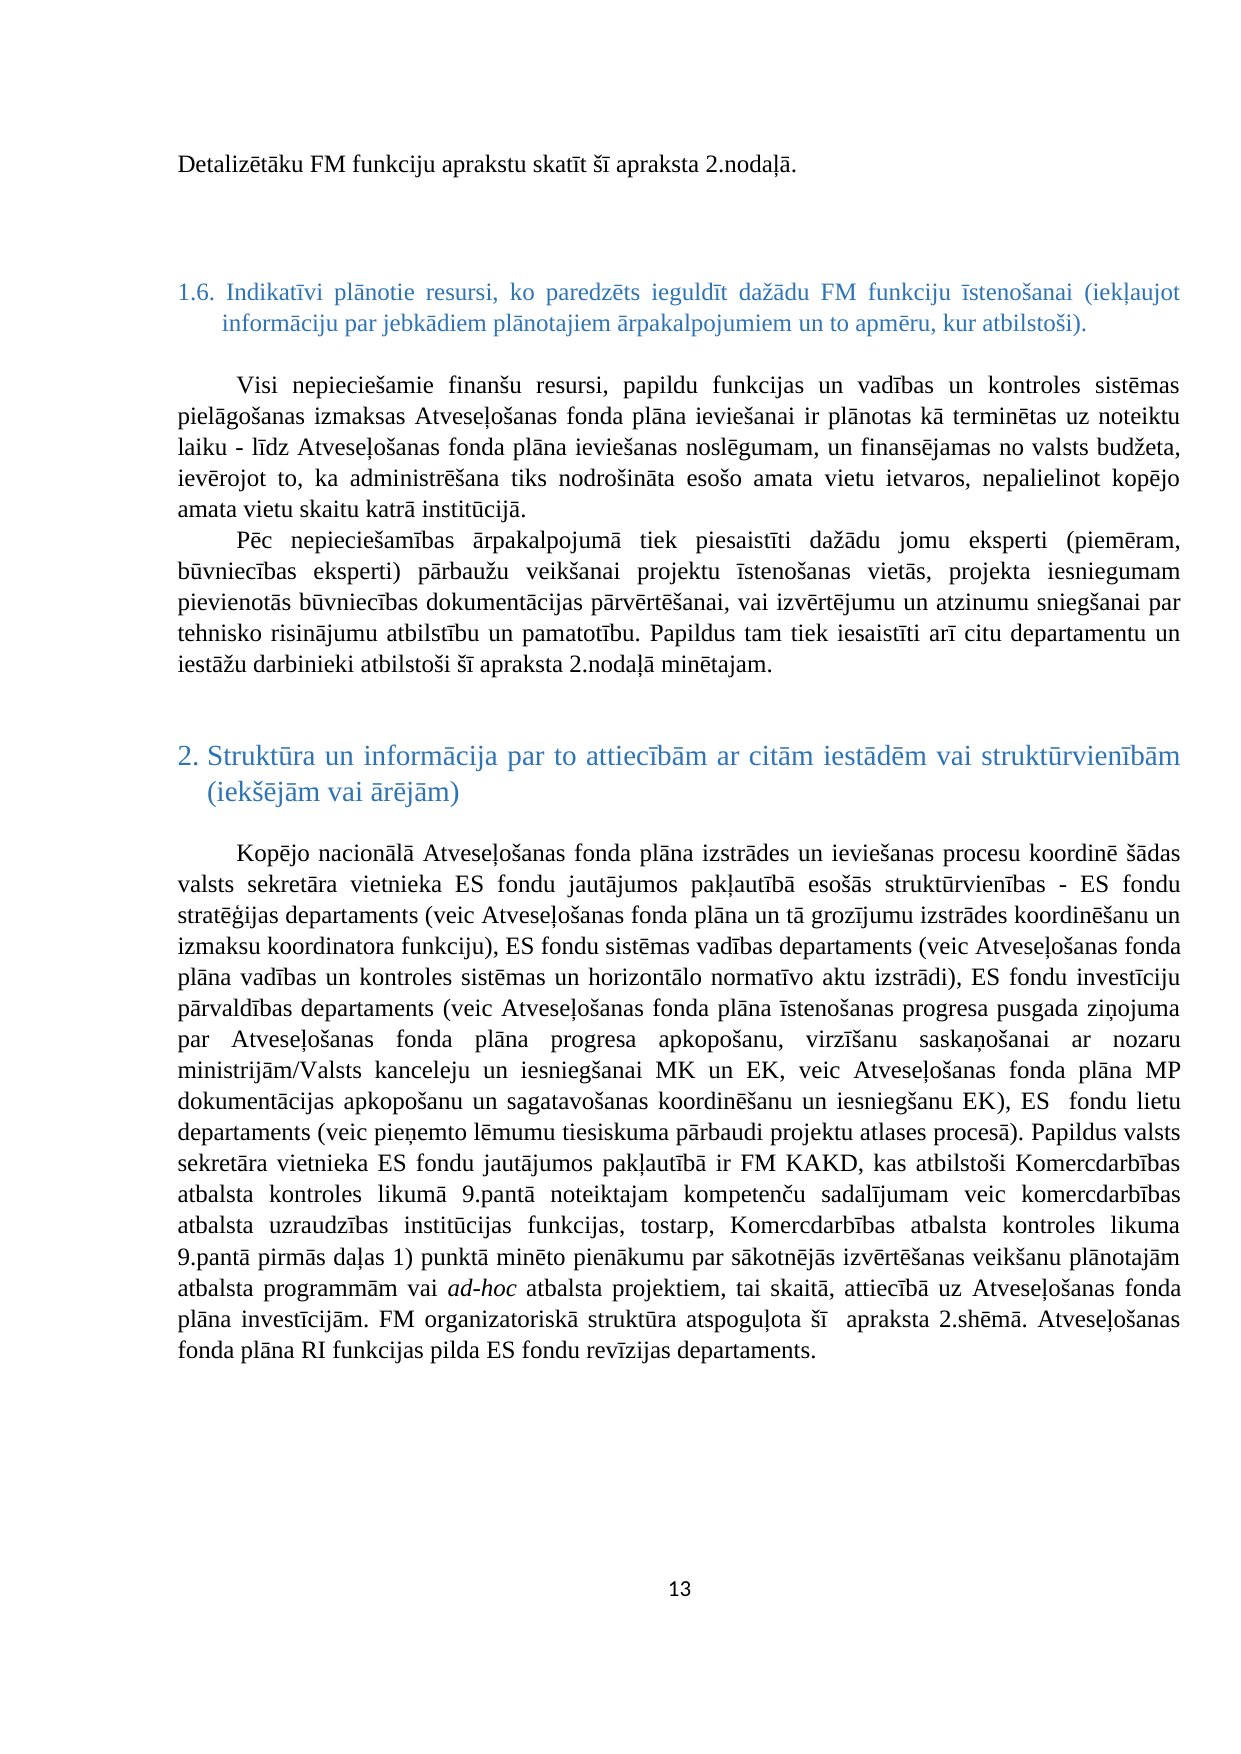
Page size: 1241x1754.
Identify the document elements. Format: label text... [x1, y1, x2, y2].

list 1.6. Indikatīvi plānotie resursi, ko paredzēts ieguldīt dažādu FM funkciju īstenošanai (iekļaujot informāciju par jebkādiem plānotajiem ārpakalpojumiem un to apmēru, kur atbilstoši). [177, 277, 1181, 337]
text Visi nepieciešamie finanšu resursi, papildu funkcijas un vadības un kontroles sistēmas pielāgošanas izmaksas Atveseļošanas fonda plāna ieviešanai ir plānotas kā terminētas uz noteiktu laiku - līdz Atveseļošanas fonda plāna ieviešanas noslēgumam, un finansējamas no valsts budžeta, ievērojot to, ka administrēšana tiks nodrošināta esošo amata vietu ietvaros, nepalielinot kopējo amata vietu skaitu katrā institūcijā. [177, 370, 1181, 523]
text Struktūra un informācija par to attiecībām ar citām iestādēm vai struktūrvienībām (iekšējām vai ārējām) [177, 738, 1181, 807]
text Pēc nepieciešamības ārpakalpojumā tiek piesaistīti dažādu jomu eksperti (piemēram, būvniecības eksperti) pārbaužu veikšanai projektu īstenošanas vietās, projekta iesniegumam pievienotās būvniecības dokumentācijas pārvērtēšanai, vai izvērtējumu un atzinumu sniegšanai par tehnisko risinājumu atbilstību un pamatotību. Papildus tam tiek iesaistīti arī citu departamentu un iestāžu darbinieki atbilstoši šī apraksta 2.nodaļā minētajam. [177, 525, 1181, 678]
text Kopējo nacionālā Atveseļošanas fonda plāna izstrādes un ieviešanas procesu koordinē šādas valsts sekretāra vietnieka ES fondu jautājumos pakļautībā esošās struktūrvienības - ES fondu stratēģijas departaments (veic Atveseļošanas fonda plāna un tā grozījumu izstrādes koordinēšanu un izmaksu koordinatora funkciju), ES fondu sistēmas vadības departaments (veic Atveseļošanas fonda plāna vadības un kontroles sistēmas un horizontālo normatīvo aktu izstrādi), ES fondu investīciju pārvaldības departaments (veic Atveseļošanas fonda plāna īstenošanas progresa pusgada ziņojuma par Atveseļošanas fonda plāna progresa apkopošanu, virzīšanu saskaņošanai ar nozaru ministrijām/Valsts kanceleju un iesniegšanai MK un EK, veic Atveseļošanas fonda plāna MP dokumentācijas apkopošanu un sagatavošanas koordinēšanu un iesniegšanu EK), ES fondu lietu departaments (veic pieņemto lēmumu tiesiskuma pārbaudi projektu atlases procesā). Papildus valsts sekretāra vietnieka ES fondu jautājumos pakļautībā ir FM KAKD, kas atbilstoši Komercdarbības atbalsta kontroles likumā 9.pantā noteiktajam kompetenču sadalījumam veic komercdarbības atbalsta uzraudzības institūcijas funkcijas, tostarp, Komercdarbības atbalsta kontroles likuma 9.pantā pirmās daļas 1) punktā minēto pienākumu par sākotnējās izvērtēšanas veikšanu plānotajām atbalsta programmām vai ad-hoc atbalsta projektiem, tai skaitā, attiecībā uz Atveseļošanas fonda plāna investīcijām. FM organizatoriskā struktūra atspoguļota šī apraksta 2.shēmā. Atveseļošanas fonda plāna RI funkcijas pilda ES fondu revīzijas departaments. [177, 838, 1181, 1363]
text Detalizētāku FM funkciju aprakstu skatīt šī apraksta 2.nodaļā. [177, 149, 1181, 178]
